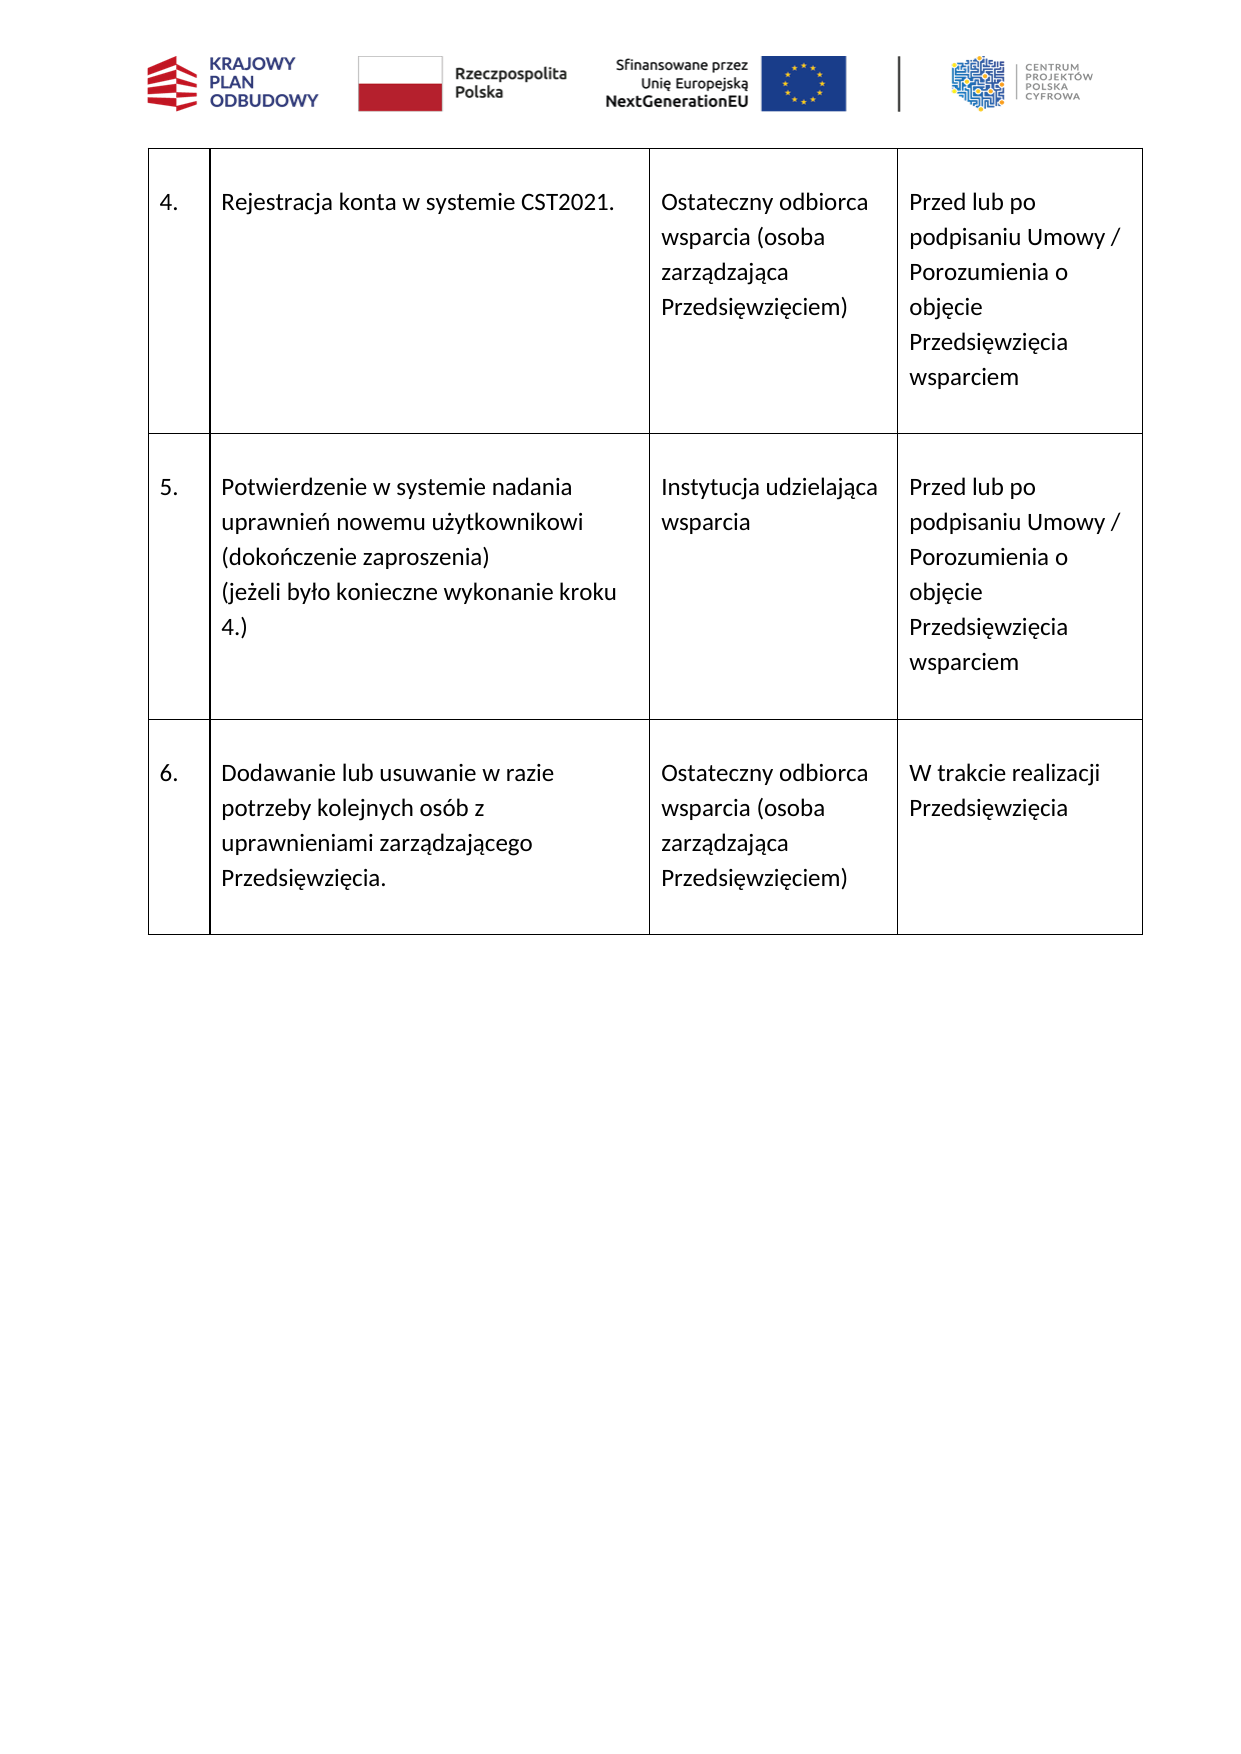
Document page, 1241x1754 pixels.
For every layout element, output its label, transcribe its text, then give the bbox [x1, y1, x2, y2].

picture [147, 56, 1093, 112]
table_cell Przed lub po podpisaniu Umowy / Porozumienia o objęcie Przedsięwzięcia wsparciem [898, 434, 1142, 718]
table_cell Dodawanie lub usuwanie w razie potrzeby kolejnych osób z uprawnieniami zarządzającego Przedsięwzięcia. [211, 720, 649, 934]
table_cell Ostateczny odbiorca wsparcia (osoba zarządzająca Przedsięwzięciem) [650, 149, 897, 433]
table_cell Ostateczny odbiorca wsparcia (osoba zarządzająca Przedsięwzięciem) [650, 720, 897, 934]
table_cell Instytucja udzielająca wsparcia [650, 434, 897, 718]
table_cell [898, 149, 1142, 433]
table_cell 4. [149, 149, 209, 433]
table_cell W trakcie realizacji Przedsięwzięcia [898, 720, 1142, 934]
table_cell 6. [149, 720, 209, 934]
table_cell Potwierdzenie w systemie nadania uprawnień nowemu użytkownikowi (dokończenie zaproszenia) (jeżeli było konieczne wykonanie kroku 4.) [211, 434, 649, 718]
table_cell 5. [149, 434, 209, 718]
table_cell Rejestracja konta w systemie CST2021. [211, 149, 649, 433]
